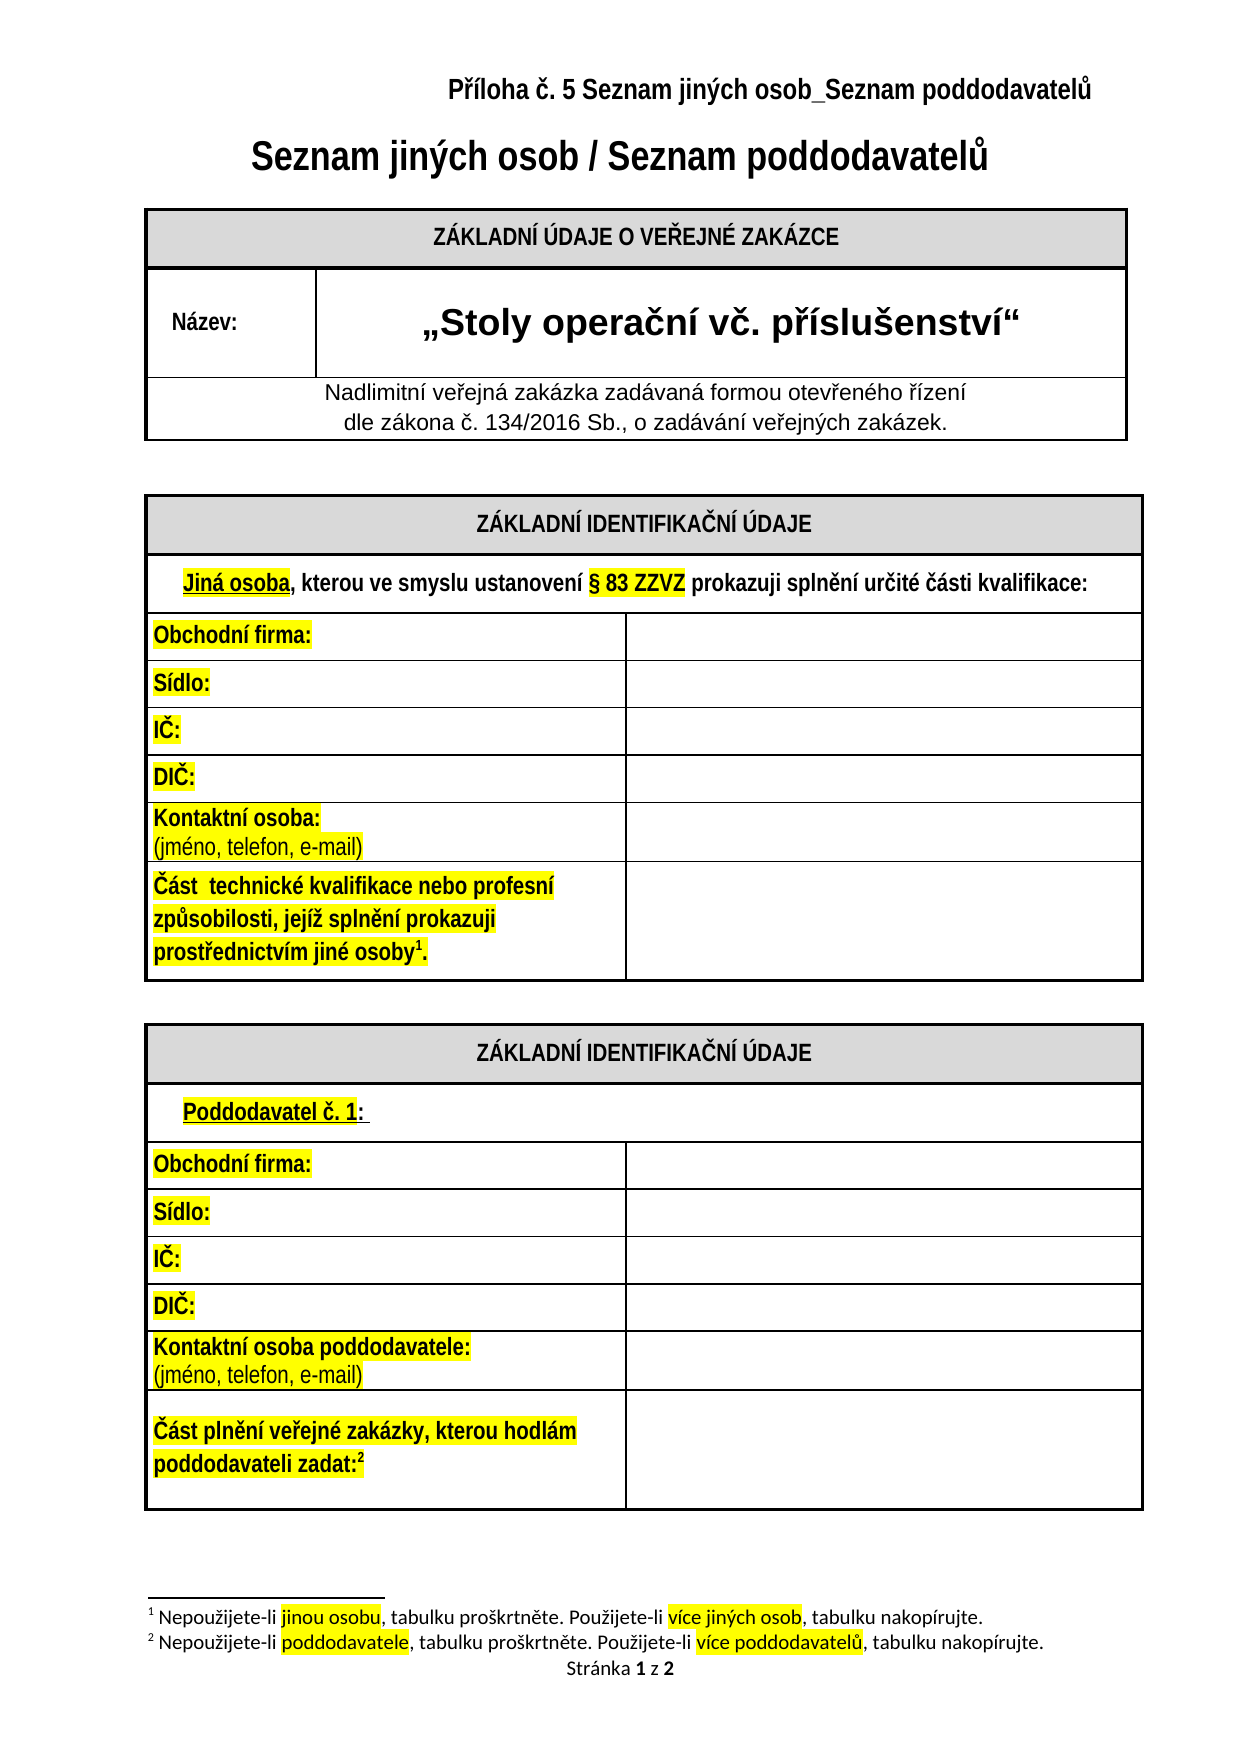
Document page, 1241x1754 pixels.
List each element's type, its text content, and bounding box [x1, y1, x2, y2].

table_cell Název: [148, 270, 315, 377]
table_cell [627, 756, 1141, 801]
table_cell [627, 803, 1141, 861]
table_cell Obchodní firma: [148, 614, 625, 659]
table_cell DIČ: [148, 756, 625, 801]
table_cell „Stoly operační vč. příslušenství“ [317, 270, 1125, 377]
table_header Základní údaje o veřejné zakázce [148, 211, 1125, 266]
table_cell [627, 1332, 1141, 1389]
table_cell Nadlimitní veřejná zakázka zadávaná formou otevřeného řízení dle zákona č. 134/2016 Sb., o zadávání veřejných zakázek. [148, 378, 1125, 439]
table_cell Sídlo: [148, 1190, 625, 1236]
table_cell DIČ: [148, 1285, 625, 1330]
table_cell IČ: [148, 708, 625, 754]
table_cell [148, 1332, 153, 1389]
table_cell [627, 1391, 1141, 1507]
table_header Základní identifikační údaje [148, 1026, 1141, 1082]
table_cell Část technické kvalifikace nebo profesní způsobilosti, jejíž splnění prokazuji prostřednictvím jiné osoby. [148, 862, 625, 979]
table_cell Jiná osoba, kterou ve smyslu ustanovení § 83 ZZVZ prokazuji splnění určité části kvalifikace: [148, 556, 1141, 612]
table_cell Kontaktní osoba: (jméno, telefon, e-mail) [148, 803, 625, 861]
table_cell Obchodní firma: [148, 1143, 625, 1188]
text Příloha č. 5 Seznam jiných osob_Seznam poddodavatelů [148, 72, 1093, 106]
table_header Základní identifikační údaje [148, 497, 1141, 553]
table_cell Kontaktní osoba poddodavatele: (jméno, telefon, e-mail) [363, 1332, 625, 1389]
table_cell [627, 862, 1141, 979]
table_cell Sídlo: [148, 661, 625, 707]
table_cell [627, 1285, 1141, 1330]
table_cell [627, 1190, 1141, 1236]
table_cell Poddodavatel č. 1: [148, 1085, 1141, 1141]
table_cell [627, 614, 1141, 659]
table_cell IČ: [148, 1237, 625, 1283]
table_cell [627, 708, 1141, 754]
table_cell Část plnění veřejné zakázky, kterou hodlám poddodavateli zadat: [148, 1391, 625, 1507]
text Seznam jiných osob / Seznam poddodavatelů [148, 132, 1093, 179]
table_cell [627, 1143, 1141, 1188]
table_cell [627, 661, 1141, 707]
table_cell [627, 1237, 1141, 1283]
